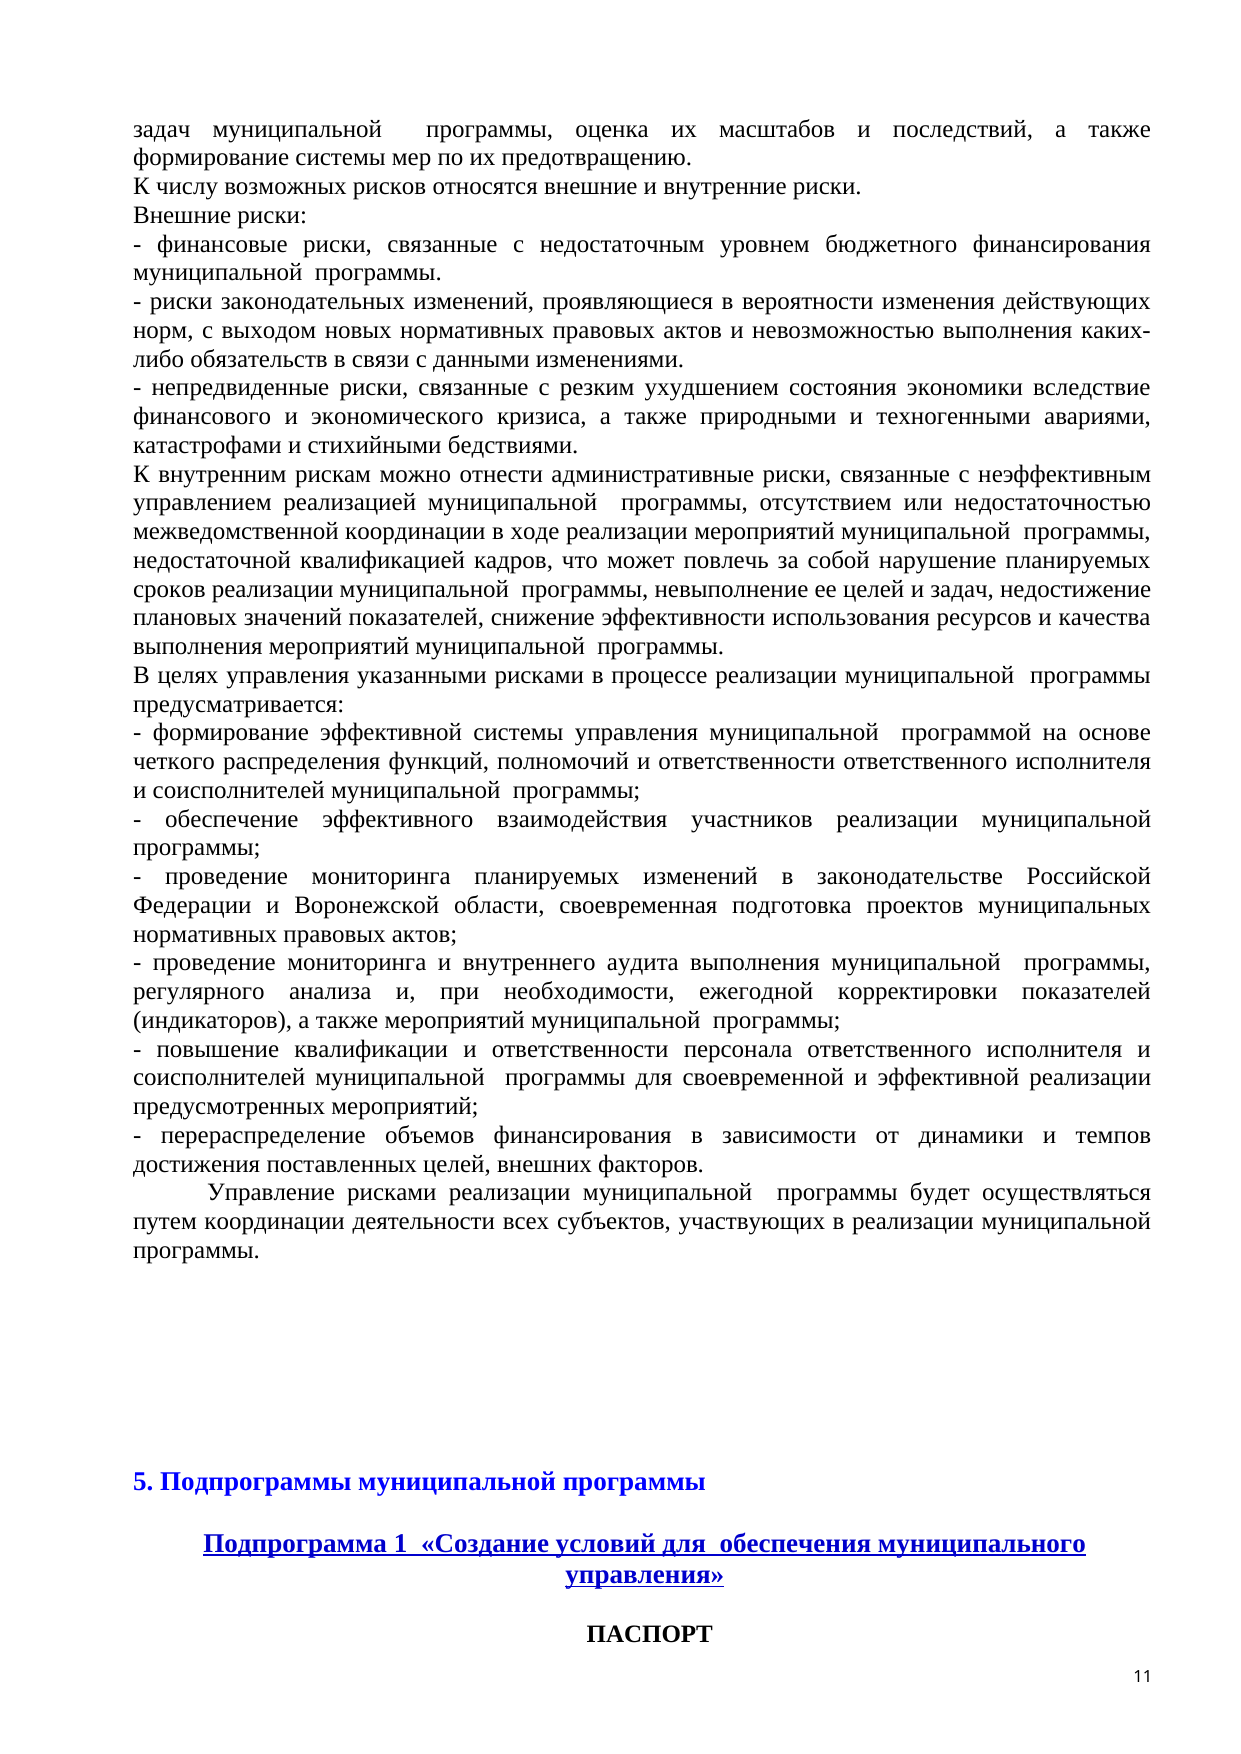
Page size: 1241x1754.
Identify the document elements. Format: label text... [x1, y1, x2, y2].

text - повышение квалификации и ответственности персонала ответственного исполнителя и соисполнителей муниципальной программы для своевременной и эффективной реализации предусмотренных мероприятий; [133, 1034, 1152, 1120]
text - проведение мониторинга планируемых изменений в законодательстве Российской Федерации и Воронежской области, своевременная подготовка проектов муниципальных нормативных правовых актов; [133, 861, 1152, 947]
text 5. Подпрограммы муниципальной программы [133, 1465, 1152, 1496]
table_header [122, 1618, 1177, 1649]
text - перераспределение объемов финансирования в зависимости от динамики и темпов достижения поставленных целей, внешних факторов. [133, 1120, 1152, 1177]
text Подпрограмма 1 «Создание условий для обеспечения муниципального управления» [137, 1527, 1152, 1589]
text - формирование эффективной системы управления муниципальной программой на основе четкого распределения функций, полномочий и ответственности ответственного исполнителя и соисполнителей муниципальной программы; [133, 717, 1152, 804]
text В целях управления указанными рисками в процессе реализации муниципальной программы предусматривается: [133, 660, 1152, 717]
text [133, 114, 1152, 171]
text - непредвиденные риски, связанные с резким ухудшением состояния экономики вследствие финансового и экономического кризиса, а также природными и техногенными авариями, катастрофами и стихийными бедствиями. [133, 372, 1152, 459]
text - финансовые риски, связанные с недостаточным уровнем бюджетного финансирования муниципальной программы. [133, 229, 1152, 286]
text К числу возможных рисков относятся внешние и внутренние риски. [133, 171, 1152, 200]
text Управление рисками реализации муниципальной программы будет осуществляться путем координации деятельности всех субъектов, участвующих в реализации муниципальной программы. [133, 1177, 1152, 1264]
text Внешние риски: [133, 200, 1152, 229]
text - риски законодательных изменений, проявляющиеся в вероятности изменения действующих норм, с выходом новых нормативных правовых актов и невозможностью выполнения каких-либо обязательств в связи с данными изменениями. [133, 286, 1152, 372]
text К внутренним рискам можно отнести административные риски, связанные с неэффективным управлением реализацией муниципальной программы, отсутствием или недостаточностью межведомственной координации в ходе реализации мероприятий муниципальной программы, недостаточной квалификацией кадров, что может повлечь за собой нарушение планируемых сроков реализации муниципальной программы, невыполнение ее целей и задач, недостижение плановых значений показателей, снижение эффективности использования ресурсов и качества выполнения мероприятий муниципальной программы. [133, 459, 1152, 660]
text - проведение мониторинга и внутреннего аудита выполнения муниципальной программы, регулярного анализа и, при необходимости, ежегодной корректировки показателей (индикаторов), а также мероприятий муниципальной программы; [133, 947, 1152, 1034]
text - обеспечение эффективного взаимодействия участников реализации муниципальной программы; [133, 804, 1152, 861]
